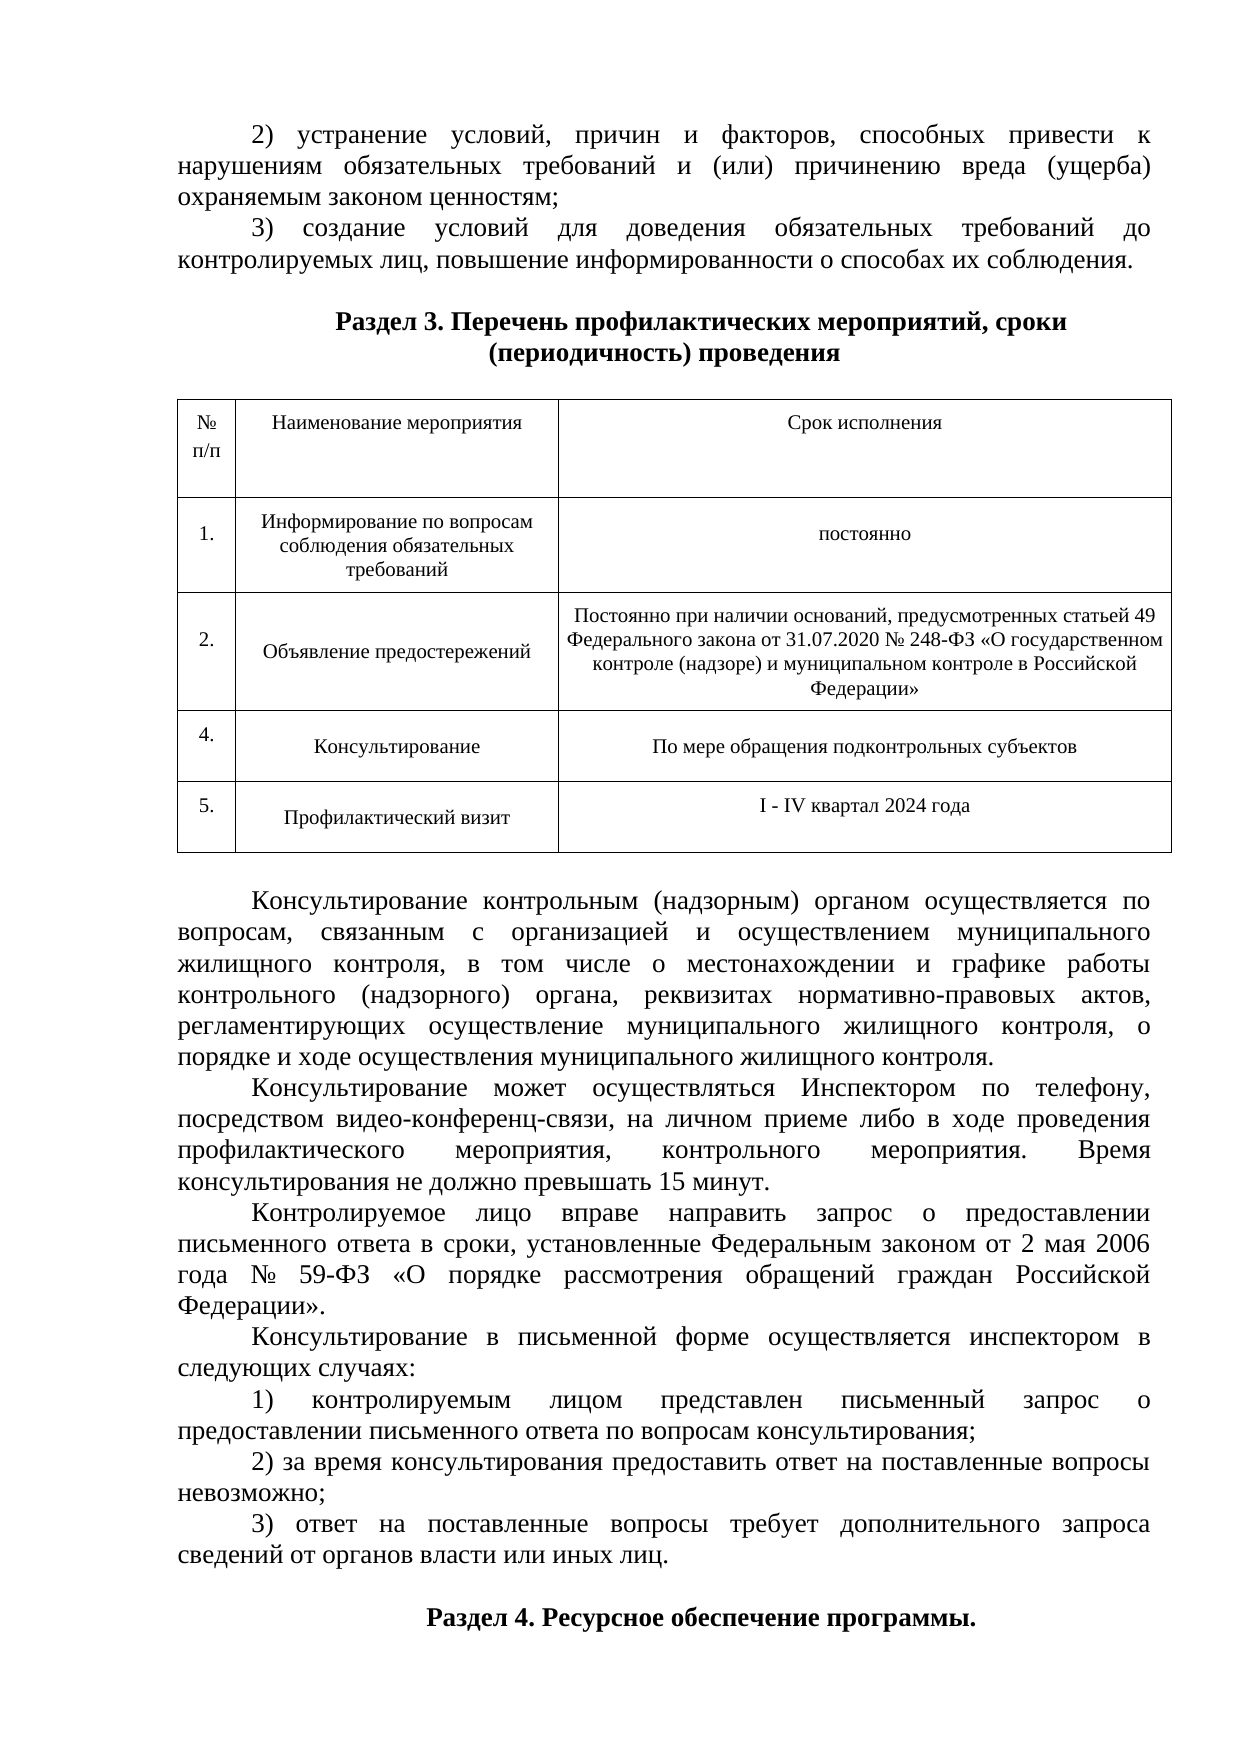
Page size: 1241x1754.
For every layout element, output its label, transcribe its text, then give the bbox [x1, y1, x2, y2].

table_header Наименование мероприятия [236, 400, 558, 497]
table_cell постоянно [559, 498, 1171, 592]
text Раздел 3. Перечень профилактических мероприятий, сроки (периодичность) проведения [177, 305, 1152, 367]
text Консультирование в письменной форме осуществляется инспектором в следующих случаях: [177, 1320, 1152, 1383]
text 3) ответ на поставленные вопросы требует дополнительного запроса сведений от органов власти или иных лиц. [177, 1507, 1152, 1569]
table_cell Информирование по вопросам соблюдения обязательных требований [236, 498, 558, 592]
table_cell Постоянно при наличии оснований, предусмотренных статьей 49 Федерального закона от 31.07.2020 № 248-ФЗ «О государственном контроле (надзоре) и муниципальном контроле в Российской Федерации» [559, 593, 1171, 710]
table_cell По мере обращения подконтрольных субъектов [559, 711, 1171, 781]
text Контролируемое лицо вправе направить запрос о предоставлении письменного ответа в сроки, установленные Федеральным законом от 2 мая 2006 года № 59-ФЗ «О порядке рассмотрения обращений граждан Российской Федерации». [177, 1196, 1152, 1320]
table_cell 1. [178, 498, 235, 592]
table_cell Профилактический визит [236, 782, 558, 852]
text Раздел 4. Ресурсное обеспечение программы. [177, 1601, 1152, 1632]
text 2) устранение условий, причин и факторов, способных привести к нарушениям обязательных требований и (или) причинению вреда (ущерба) охраняемым законом ценностям; [177, 118, 1152, 212]
table_cell 2. [178, 593, 235, 710]
table_cell 4. [178, 711, 235, 781]
table_cell I - IV квартал 2024 года [559, 782, 1171, 852]
text Консультирование может осуществляться Инспектором по телефону, посредством видео-конференц-связи, на личном приеме либо в ходе проведения профилактического мероприятия, контрольного мероприятия. Время консультирования не должно превышать 15 минут. [177, 1071, 1152, 1196]
text 2) за время консультирования предоставить ответ на поставленные вопросы невозможно; [177, 1445, 1152, 1507]
text Консультирование контрольным (надзорным) органом осуществляется по вопросам, связанным с организацией и осуществлением муниципального жилищного контроля, в том числе о местонахождении и графике работы контрольного (надзорного) органа, реквизитах нормативно-правовых актов, регламентирующих осуществление муниципального жилищного контроля, о порядке и ходе осуществления муниципального жилищного контроля. [177, 884, 1152, 1071]
table_cell Объявление предостережений [236, 593, 558, 710]
table_cell Консультирование [236, 711, 558, 781]
text 1) контролируемым лицом представлен письменный запрос о предоставлении письменного ответа по вопросам консультирования; [177, 1383, 1152, 1445]
text 3) создание условий для доведения обязательных требований до контролируемых лиц, повышение информированности о способах их соблюдения. [177, 212, 1152, 274]
table_cell 5. [178, 782, 235, 852]
table_header Срок исполнения [559, 400, 1171, 497]
table_header № п/п [178, 400, 235, 497]
